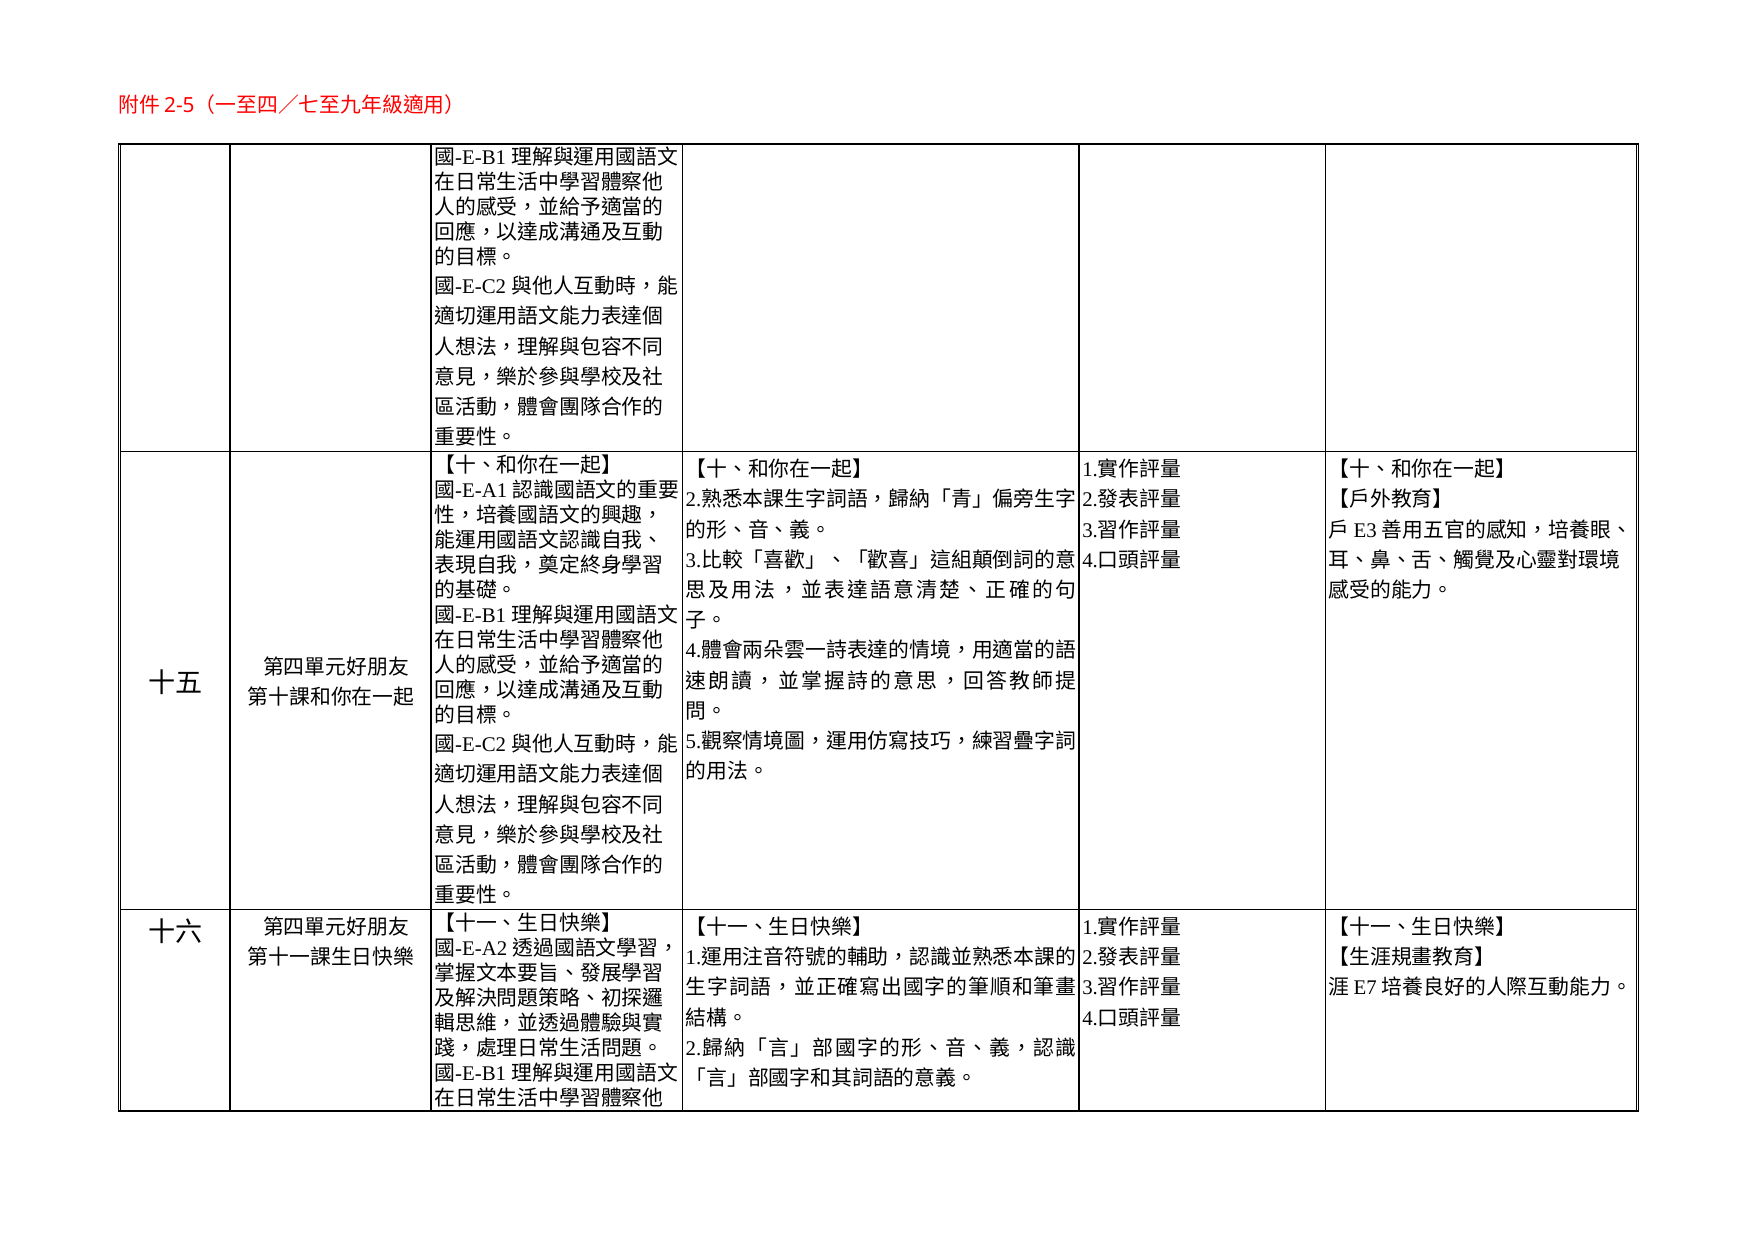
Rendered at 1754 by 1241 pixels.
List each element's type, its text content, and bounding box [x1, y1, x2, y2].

table_cell 第四單元好朋友 第十一課生日快樂 [231, 910, 430, 1110]
table_cell 第四單元好朋友 第十課和你在一起 [231, 452, 430, 909]
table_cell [231, 145, 430, 451]
table_cell 1.實作評量 2.發表評量 3.習作評量 4.口頭評量 [1080, 452, 1325, 909]
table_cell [1326, 910, 1636, 1110]
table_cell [683, 910, 1078, 1110]
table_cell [432, 910, 682, 1110]
table_cell 十四 [121, 145, 229, 451]
table_cell 十五 [121, 452, 229, 909]
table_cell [1326, 145, 1636, 451]
table_cell 【十、和你在一起】 國-E-A1 認識國語文的重要性，培養國語文的興趣，能運用國語文認識自我、表現自我，奠定終身學習的基礎。 國-E-B1 理解與運用國語文在日常生活中學習體察他人的感受，並給予適當的回應，以達成溝通及互動的目標。 國-E-C2 與他人互動時，能適切運用語文能力表達個人想法，理解與包容不同意見，樂於參與學校及社區活動，體會團隊合作的重要性。 [432, 452, 682, 909]
table_cell 十六 [121, 910, 229, 1110]
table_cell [432, 145, 682, 451]
table_cell 【十、和你在一起】 2.熟悉本課生字詞語，歸納「青」偏旁生字的形、音、義。 3.比較「喜歡」、「歡喜」這組顛倒詞的意思及用法，並表達語意清楚、正確的句子。 4.體會兩朵雲一詩表達的情境，用適當的語速朗讀，並掌握詩的意思，回答教師提問。 5.觀察情境圖，運用仿寫技巧，練習疊字詞的用法。 [683, 452, 1078, 909]
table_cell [683, 145, 1078, 451]
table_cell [1080, 910, 1325, 1110]
table_cell 【十、和你在一起】 【戶外教育】 戶E3 善用五官的感知，培養眼、耳、鼻、舌、觸覺及心靈對環境感受的能力。 [1326, 452, 1636, 909]
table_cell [1080, 145, 1325, 451]
